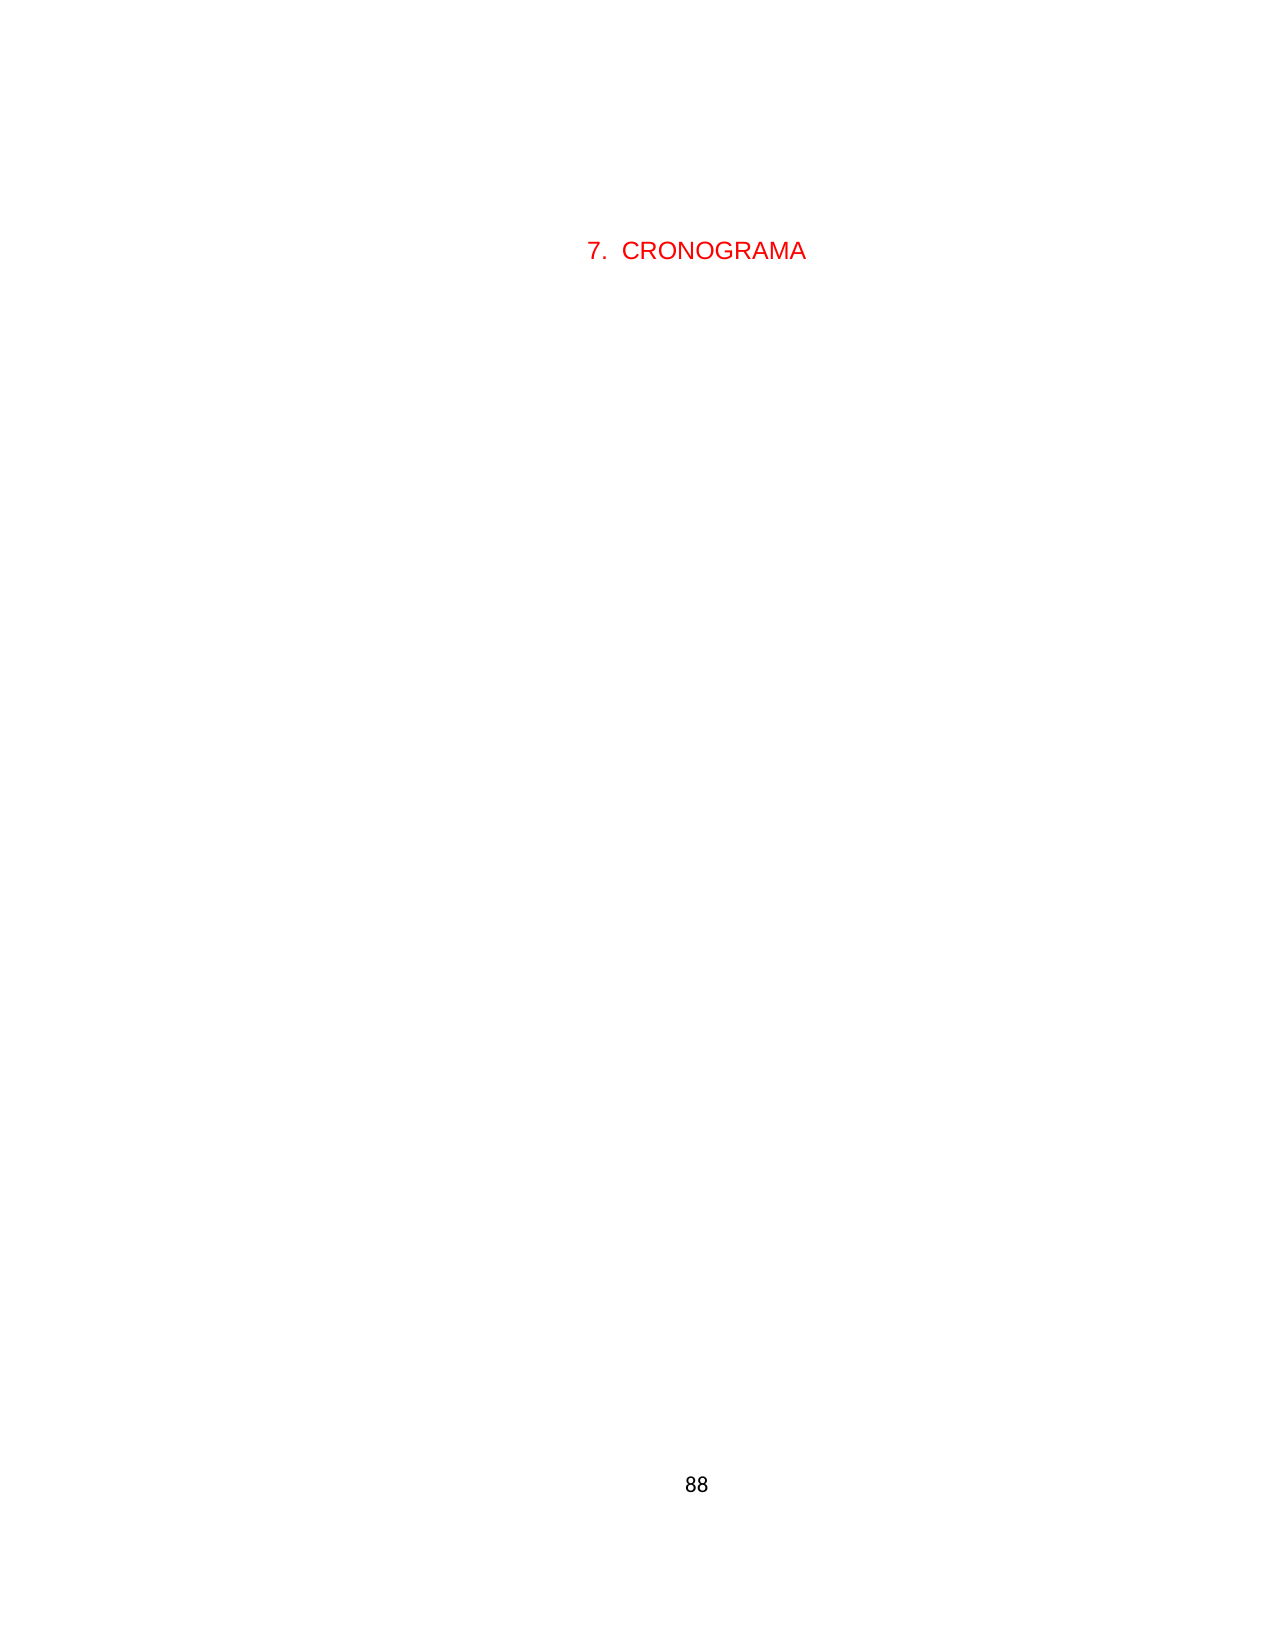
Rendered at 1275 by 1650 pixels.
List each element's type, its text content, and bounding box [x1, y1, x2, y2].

text 7. CRONOGRAMA [236, 236, 1157, 265]
